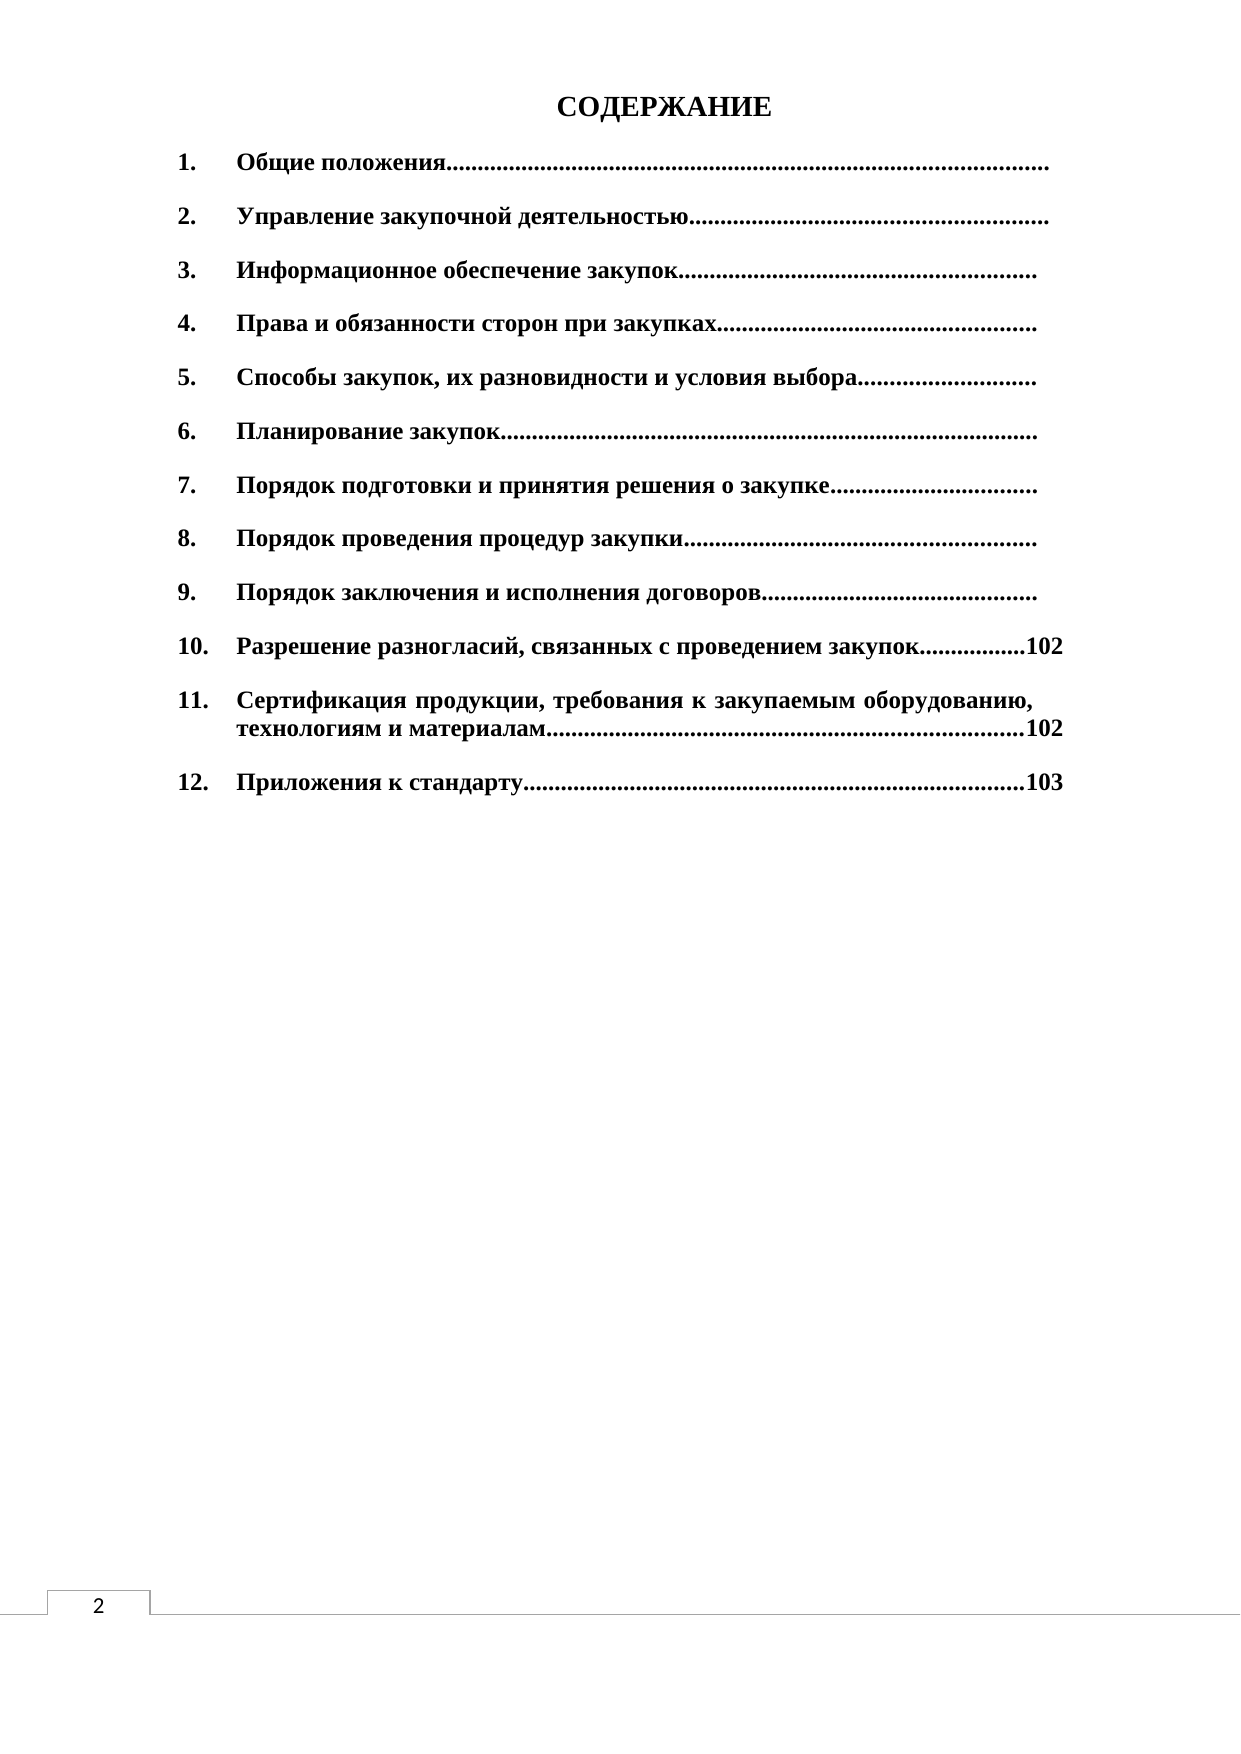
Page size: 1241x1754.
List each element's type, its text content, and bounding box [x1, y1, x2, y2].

text 12. Приложения к стандарту 103 [177, 767, 1033, 796]
text 7. Порядок подготовки и принятия решения о закупке 53 [177, 470, 1033, 498]
text 5. Способы закупок, их разновидности и условия выбора 32 [177, 362, 1033, 391]
text 10. Разрешение разногласий, связанных с проведением закупок 102 [177, 631, 1033, 660]
text 11. Сертификация продукции, требования к закупаемым оборудованию, технологиям и материалам 102 [177, 685, 1033, 742]
text 2. Управление закупочной деятельностью 9 [177, 201, 1033, 230]
text 1. Общие положения 3 [177, 147, 1033, 176]
text 3. Информационное обеспечение закупок 15 [177, 255, 1033, 283]
text 6. Планирование закупок 47 [177, 416, 1033, 445]
text СОДЕРЖАНИЕ [118, 89, 1152, 122]
text 9. Порядок заключения и исполнения договоров 93 [177, 577, 1033, 606]
text 8. Порядок проведения процедур закупки 63 [177, 523, 1033, 552]
text 4. Права и обязанности сторон при закупках 21 [177, 308, 1033, 337]
